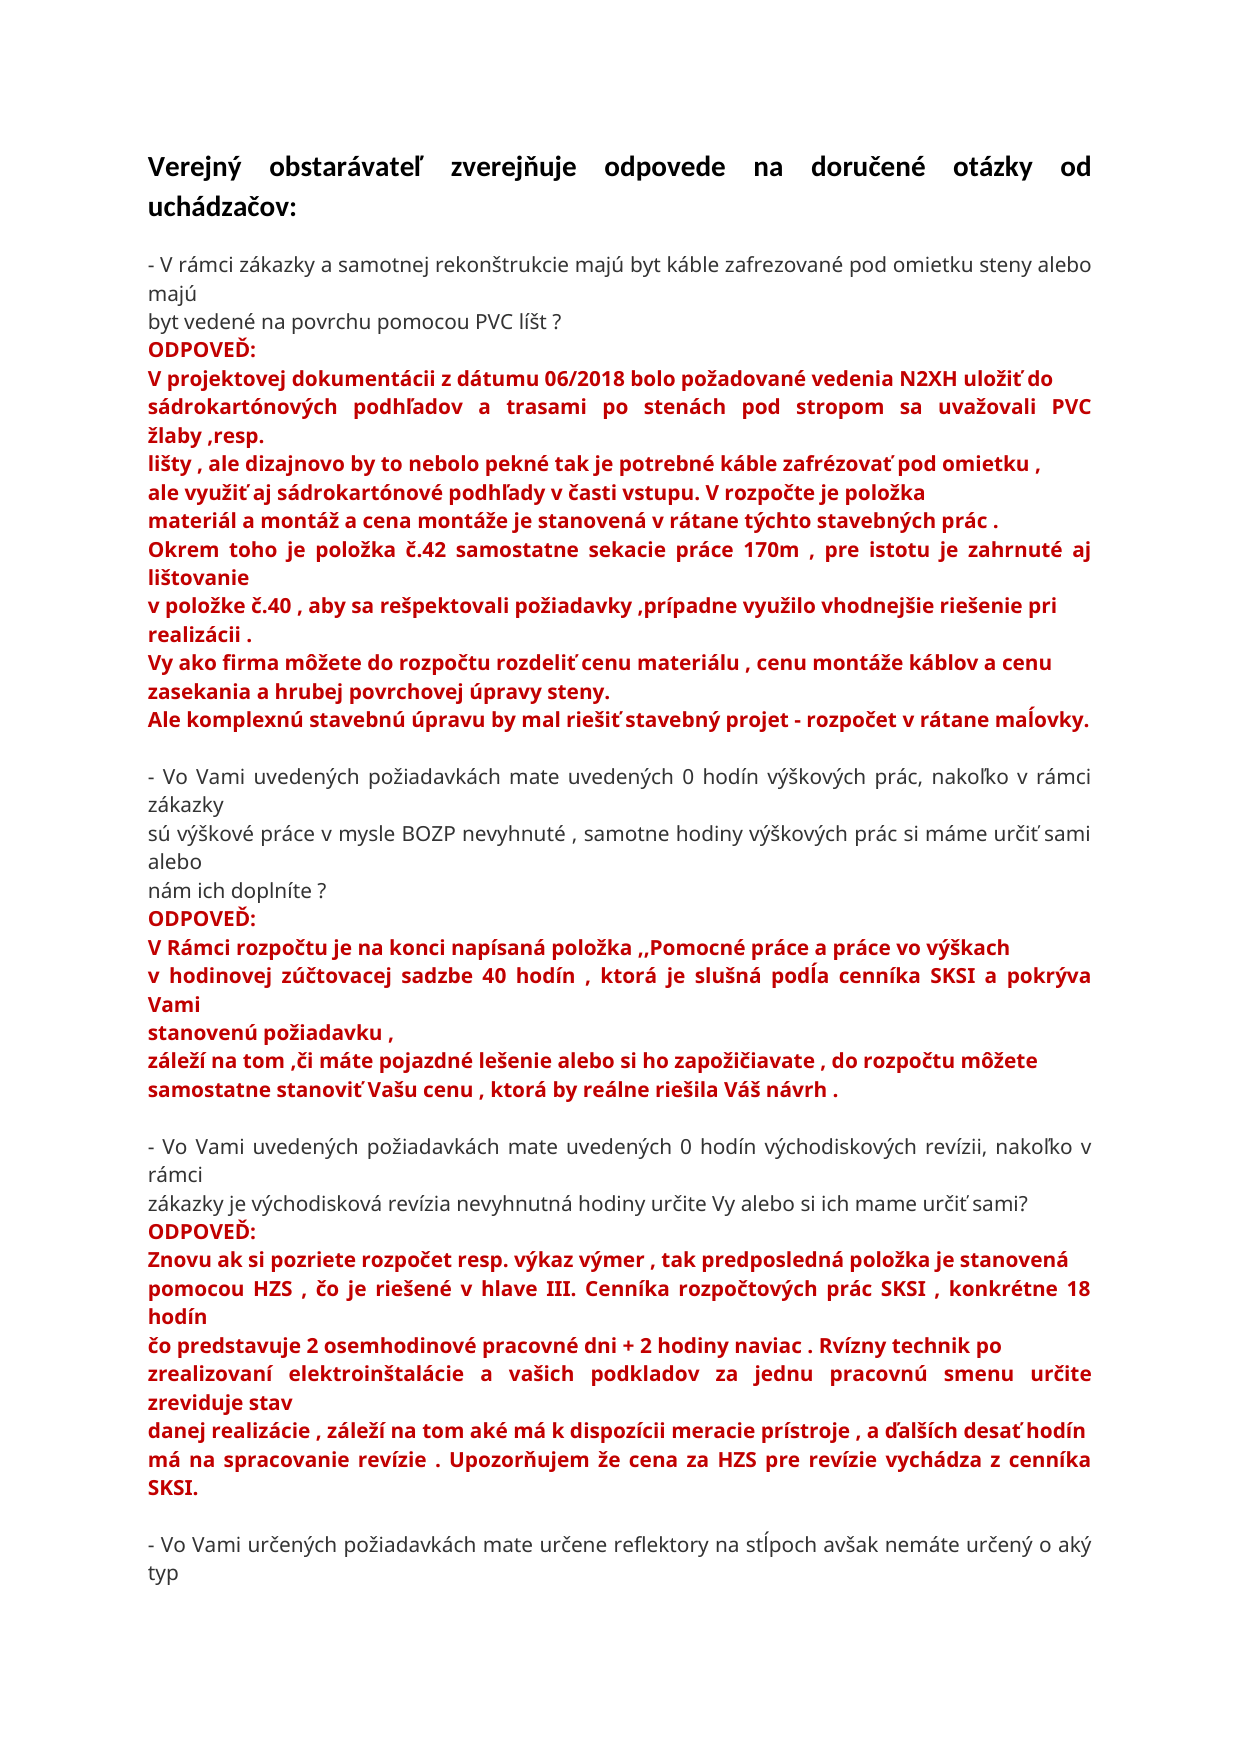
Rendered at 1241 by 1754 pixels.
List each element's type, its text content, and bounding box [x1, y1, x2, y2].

text realizácii . [148, 620, 1093, 648]
text sádrokartónových podhľadov a trasami po stenách pod stropom sa uvažovali PVC žlaby ,resp. [148, 392, 1093, 449]
text Verejný obstarávateľ zverejňuje odpovede na doručené otázky od uchádzačov: [148, 148, 1093, 224]
text zrealizovaní elektroinštalácie a vašich podkladov za jednu pracovnú smenu určite zreviduje stav [148, 1359, 1093, 1416]
text zasekania a hrubej povrchovej úpravy steny. [148, 677, 1093, 705]
text lišty , ale dizajnovo by to nebolo pekné tak je potrebné káble zafrézovať pod omietku , [148, 449, 1093, 478]
text sú výškové práce v mysle BOZP nevyhnuté , samotne hodiny výškových prác si máme určiť sami alebo [148, 819, 1093, 876]
text V Rámci rozpočtu je na konci napísaná položka ,,Pomocné práce a práce vo výškach [148, 933, 1093, 961]
text v položke č.40 , aby sa rešpektovali požiadavky ,prípadne využilo vhodnejšie riešenie pri [148, 592, 1093, 620]
text Vy ako firma môžete do rozpočtu rozdeliť cenu materiálu , cenu montáže káblov a cenu [148, 648, 1093, 677]
text Znovu ak si pozriete rozpočet resp. výkaz výmer , tak predposledná položka je stanovená [148, 1246, 1093, 1274]
text Okrem toho je položka č.42 samostatne sekacie práce 170m , pre istotu je zahrnuté aj lištovanie [148, 535, 1093, 592]
text čo predstavuje 2 osemhodinové pracovné dni + 2 hodiny naviac . Rvízny technik po [148, 1331, 1093, 1359]
text - Vo Vami uvedených požiadavkách mate uvedených 0 hodín výškových prác, nakoľko v rámci zákazky [148, 762, 1093, 819]
text danej realizácie , záleží na tom aké má k dispozícii meracie prístroje , a ďalších desať hodín [148, 1416, 1093, 1445]
text v hodinovej zúčtovacej sadzbe 40 hodín , ktorá je slušná podĺa cenníka SKSI a pokrýva Vami [148, 961, 1093, 1018]
text - Vo Vami uvedených požiadavkách mate uvedených 0 hodín východiskových revízii, nakoľko v rámci [148, 1132, 1093, 1189]
text samostatne stanoviť Vašu cenu , ktorá by reálne riešila Váš návrh . [148, 1075, 1093, 1103]
text záleží na tom ,či máte pojazdné lešenie alebo si ho zapožičiavate , do rozpočtu môžete [148, 1047, 1093, 1075]
text ODPOVEĎ: [148, 904, 1093, 933]
text pomocou HZS , čo je riešené v hlave III. Cenníka rozpočtových prác SKSI , konkrétne 18 hodín [148, 1274, 1093, 1331]
text nám ich doplníte ? [148, 876, 1093, 904]
text - Vo Vami určených požiadavkách mate určene reflektory na stĺpoch avšak nemáte určený o aký typ [148, 1530, 1093, 1587]
text ODPOVEĎ: [148, 1217, 1093, 1246]
text ale využiť aj sádrokartónové podhľady v časti vstupu. V rozpočte je položka [148, 478, 1093, 506]
text Ale komplexnú stavebnú úpravu by mal riešiť stavebný projet - rozpočet v rátane maĺovky. [148, 705, 1093, 734]
text V projektovej dokumentácii z dátumu 06/2018 bolo požadované vedenia N2XH uložiť do [148, 364, 1093, 392]
text má na spracovanie revízie . Upozorňujem že cena za HZS pre revízie vychádza z cenníka SKSI. [148, 1445, 1093, 1502]
text materiál a montáž a cena montáže je stanovená v rátane týchto stavebných prác . [148, 506, 1093, 535]
text ODPOVEĎ: [148, 336, 1093, 364]
text byt vedené na povrchu pomocou PVC líšt ? [148, 307, 1093, 336]
text zákazky je východisková revízia nevyhnutná hodiny určite Vy alebo si ich mame určiť sami? [148, 1189, 1093, 1217]
text stanovenú požiadavku , [148, 1018, 1093, 1047]
text - V rámci zákazky a samotnej rekonštrukcie majú byt káble zafrezované pod omietku steny alebo majú [148, 250, 1093, 307]
